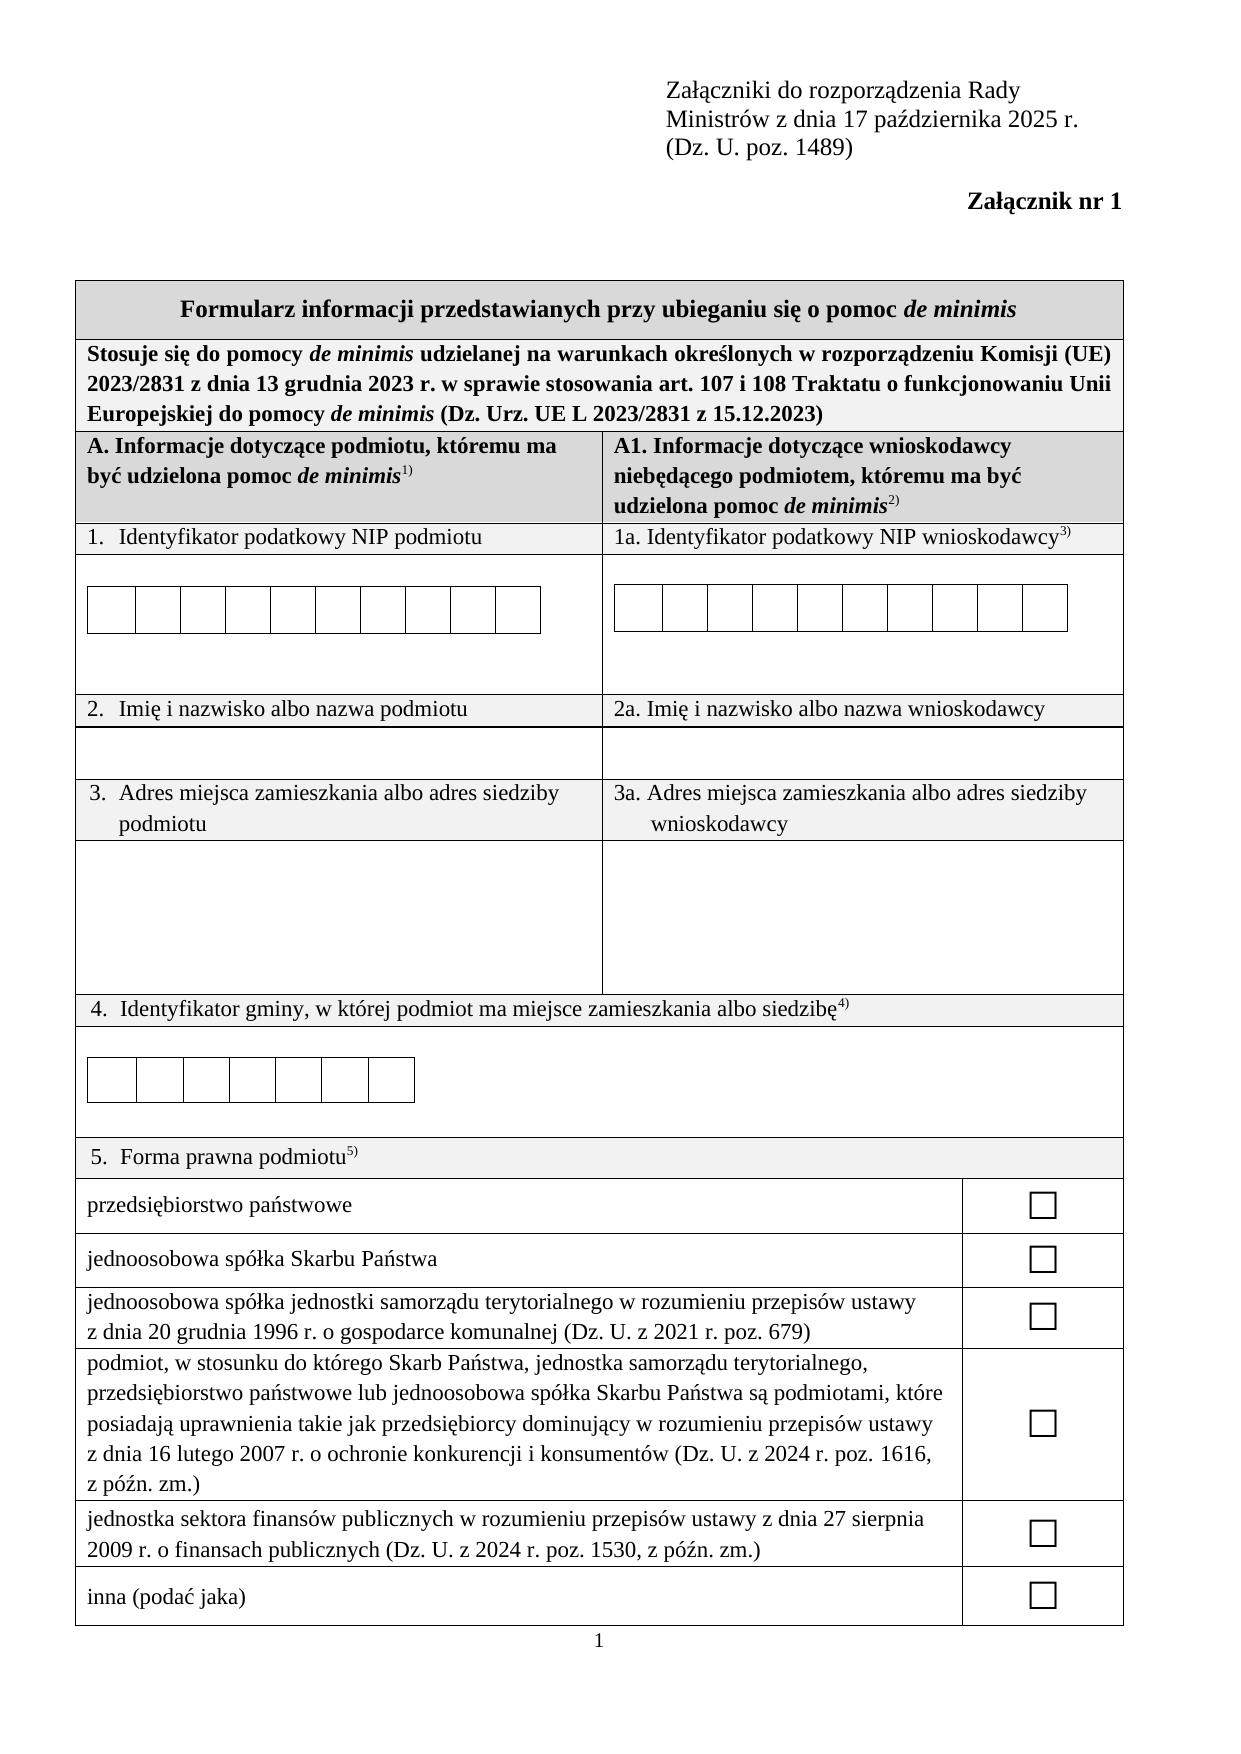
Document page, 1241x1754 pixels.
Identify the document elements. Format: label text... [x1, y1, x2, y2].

table_cell [603, 555, 1123, 694]
table_cell 1a. Identyfikator podatkowy NIP wnioskodawcy) [603, 524, 1123, 554]
table_cell A1. Informacje dotyczące wnioskodawcy niebędącego podmiotem, któremu ma być udzielona pomoc de minimis) [603, 432, 1123, 522]
table_cell podmiot, w stosunku do którego Skarb Państwa, jednostka samorządu terytorialnego, przedsiębiorstwo państwowe lub jednoosobowa spółka Skarbu Państwa są podmiotami, które posiadają uprawnienia takie jak przedsiębiorcy dominujący w rozumieniu przepisów ustawy z dnia 16 lutego 2007 r. o ochronie konkurencji i konsumentów (Dz. U. z 2024 r. poz. 1616, z późn. zm.) [76, 1349, 962, 1500]
text Załącznik nr 1 [75, 186, 1122, 215]
table_cell inna (podać jaka) [76, 1567, 962, 1625]
table_cell 3a. Adres miejsca zamieszkania albo adres siedziby wnioskodawcy [603, 780, 1123, 840]
table_cell [76, 1027, 1123, 1137]
table_cell przedsiębiorstwo państwowe [76, 1179, 962, 1232]
table_cell [76, 555, 602, 694]
table_cell Forma prawna podmiotu) [76, 1138, 1123, 1178]
table_cell [603, 841, 1123, 994]
table_cell Adres miejsca zamieszkania albo adres siedziby podmiotu [76, 780, 602, 840]
table_cell A. Informacje dotyczące podmiotu, któremu ma być udzielona pomoc de minimis) [76, 432, 602, 522]
table_cell jednoosobowa spółka Skarbu Państwa [76, 1234, 962, 1287]
table_cell [76, 841, 602, 994]
table_header Formularz informacji przedstawianych przy ubieganiu się o pomoc de minimis [76, 281, 1123, 339]
table_cell [76, 728, 602, 778]
table_cell jednostka sektora finansów publicznych w rozumieniu przepisów ustawy z dnia 27 sierpnia 2009 r. o finansach publicznych (Dz. U. z 2024 r. poz. 1530, z późn. zm.) [76, 1501, 962, 1566]
table_cell [603, 728, 1123, 778]
table_cell Identyfikator gminy, w której podmiot ma miejsce zamieszkania albo siedzibę) [76, 995, 1123, 1026]
table_cell 2a. Imię i nazwisko albo nazwa wnioskodawcy [603, 695, 1123, 726]
text Załączniki do rozporządzenia Rady Ministrów z dnia 17 października 2025 r. (Dz. U. poz. 1489) [666, 75, 1122, 161]
table_cell Imię i nazwisko albo nazwa podmiotu [76, 695, 602, 726]
table_cell Identyfikator podatkowy NIP podmiotu [76, 524, 602, 554]
table_cell Stosuje się do pomocy de minimis udzielanej na warunkach określonych w rozporządzeniu Komisji (UE) 2023/2831 z dnia 13 grudnia 2023 r. w sprawie stosowania art. 107 i 108 Traktatu o funkcjonowaniu Unii Europejskiej do pomocy de minimis (Dz. Urz. UE L 2023/2831 z 15.12.2023) [76, 340, 1123, 431]
table_cell jednoosobowa spółka jednostki samorządu terytorialnego w rozumieniu przepisów ustawy z dnia 20 grudnia 1996 r. o gospodarce komunalnej (Dz. U. z 2021 r. poz. 679) [76, 1288, 962, 1348]
